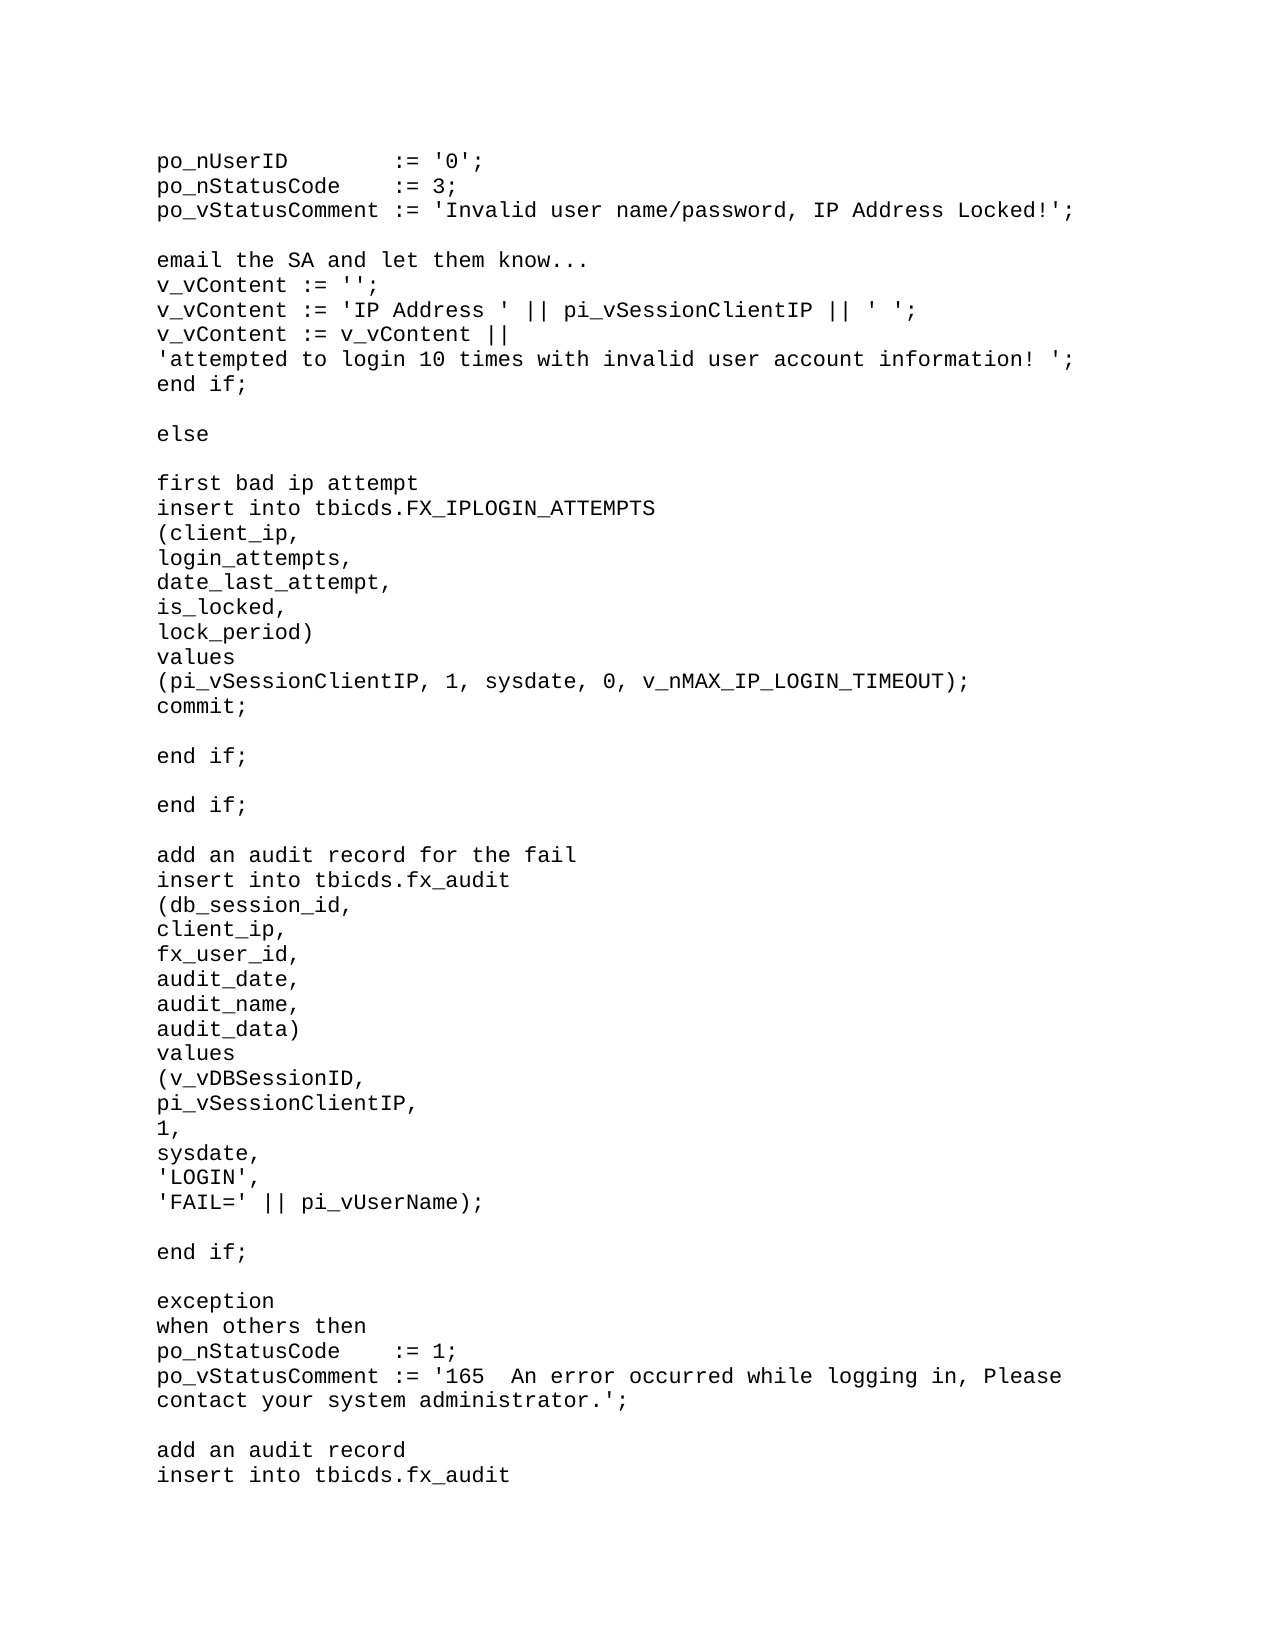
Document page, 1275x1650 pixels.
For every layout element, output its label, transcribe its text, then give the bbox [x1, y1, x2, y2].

text v_vContent := ''; [156, 274, 1118, 299]
text end if; [156, 1241, 1118, 1266]
text else [156, 423, 1118, 447]
text audit_data) [156, 1018, 1118, 1042]
text po_nStatusCode := 3; [156, 175, 1118, 199]
text 1, [156, 1117, 1118, 1142]
text email the SA and let them know... [156, 249, 1118, 274]
text values [156, 646, 1118, 671]
text add an audit record for the fail [156, 844, 1118, 869]
text po_vStatusComment := 'Invalid user name/password, IP Address Locked!'; [156, 199, 1118, 224]
text insert into tbicds.fx_audit [156, 869, 1118, 894]
text end if; [156, 745, 1118, 770]
text first bad ip attempt [156, 472, 1118, 497]
text exception [156, 1290, 1118, 1315]
text 'FAIL=' || pi_vUserName); [156, 1191, 1118, 1216]
text 'LOGIN', [156, 1166, 1118, 1191]
text pi_vSessionClientIP, [156, 1092, 1118, 1117]
text date_last_attempt, [156, 571, 1118, 596]
text (v_vDBSessionID, [156, 1067, 1118, 1092]
text audit_date, [156, 968, 1118, 993]
text v_vContent := 'IP Address ' || pi_vSessionClientIP || ' '; [156, 299, 1118, 323]
text (pi_vSessionClientIP, 1, sysdate, 0, v_nMAX_IP_LOGIN_TIMEOUT); [156, 671, 1118, 695]
text sysdate, [156, 1142, 1118, 1166]
text v_vContent := v_vContent || [156, 323, 1118, 348]
text fx_user_id, [156, 943, 1118, 968]
text client_ip, [156, 918, 1118, 943]
text add an audit record [156, 1439, 1118, 1464]
text end if; [156, 794, 1118, 819]
text lock_period) [156, 621, 1118, 646]
text po_nStatusCode := 1; [156, 1340, 1118, 1365]
text (db_session_id, [156, 894, 1118, 918]
text insert into tbicds.fx_audit [156, 1464, 1118, 1489]
text audit_name, [156, 993, 1118, 1018]
text when others then [156, 1315, 1118, 1340]
text end if; [156, 373, 1118, 398]
text values [156, 1042, 1118, 1067]
text 'attempted to login 10 times with invalid user account information! '; [156, 348, 1118, 373]
text commit; [156, 695, 1118, 720]
text (client_ip, [156, 522, 1118, 547]
text is_locked, [156, 596, 1118, 621]
text po_nUserID := '0'; [156, 150, 1118, 175]
text po_vStatusComment := '165 An error occurred while logging in, Please contact your system administrator.'; [156, 1365, 1118, 1414]
text insert into tbicds.FX_IPLOGIN_ATTEMPTS [156, 497, 1118, 522]
text login_attempts, [156, 547, 1118, 571]
